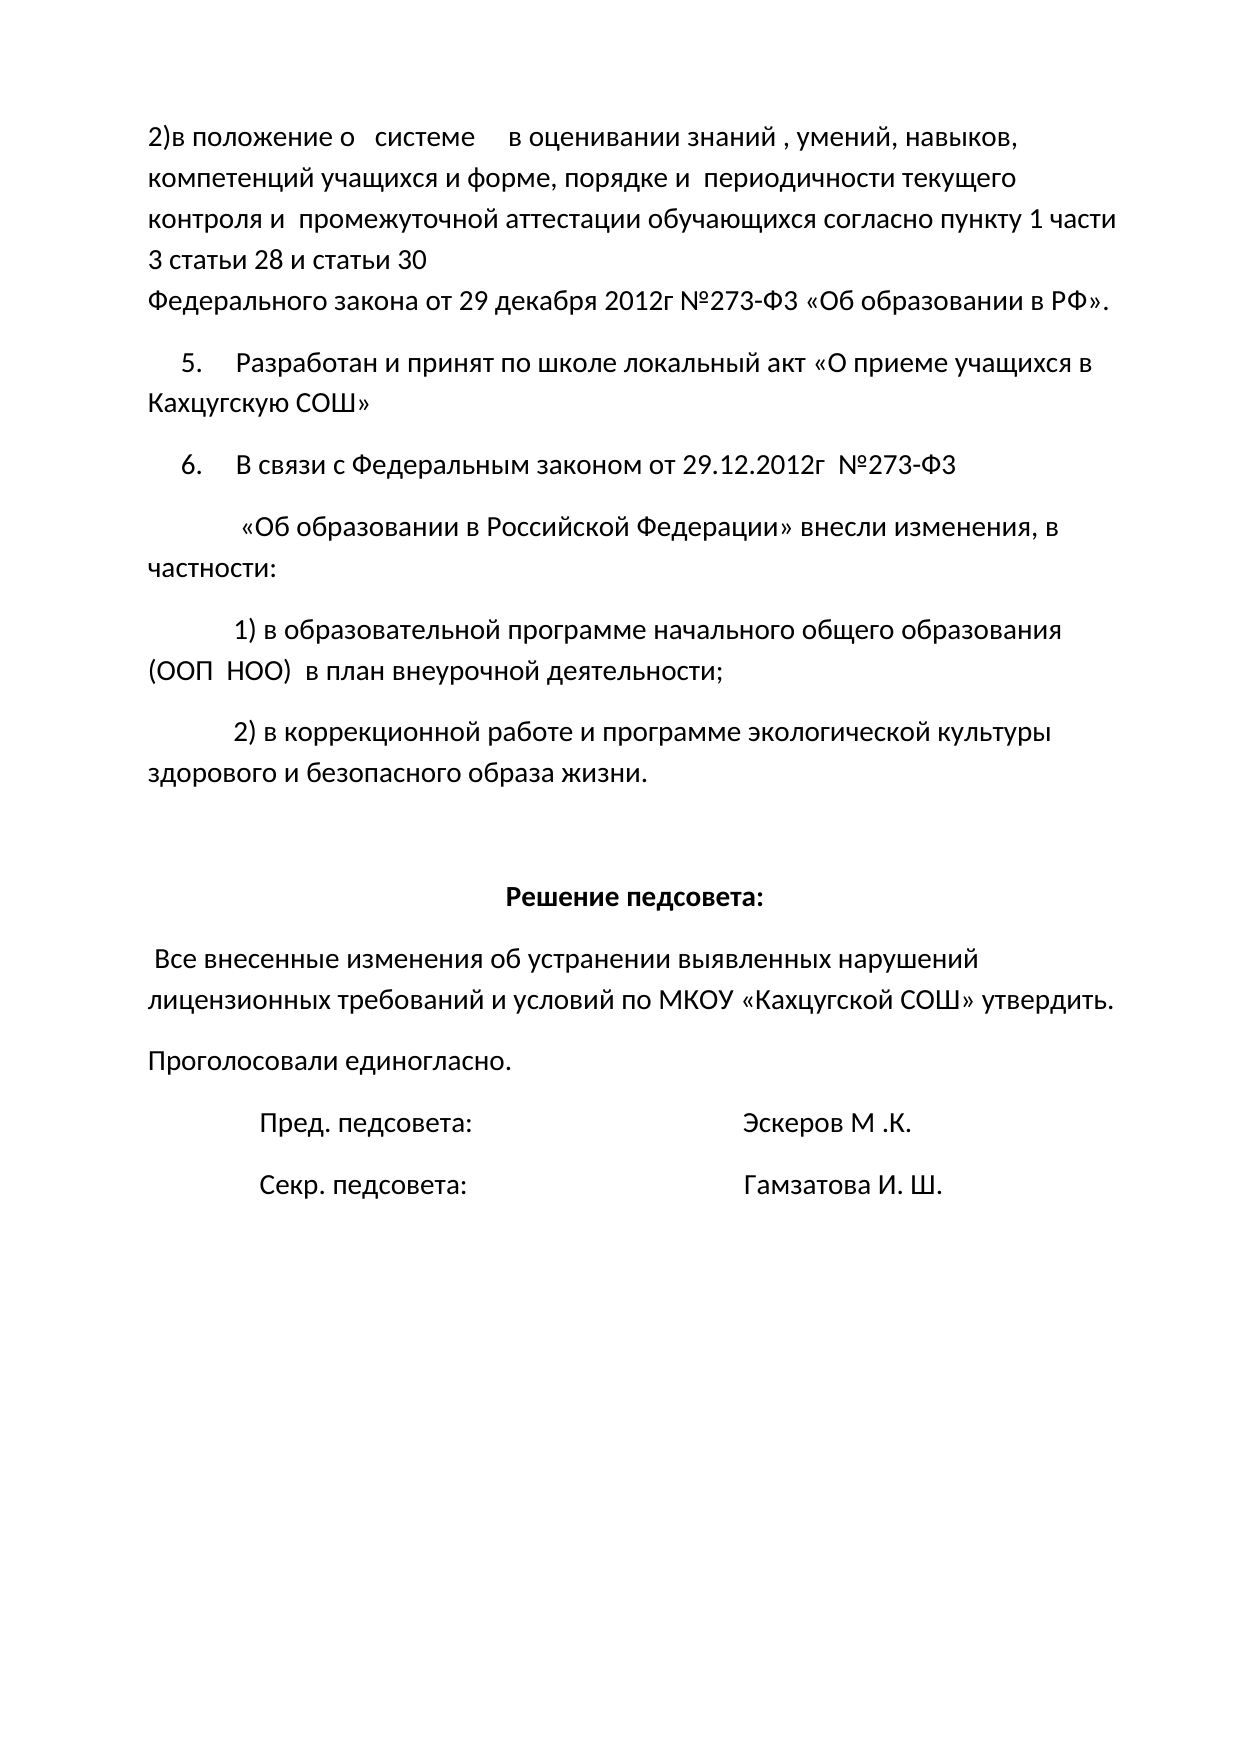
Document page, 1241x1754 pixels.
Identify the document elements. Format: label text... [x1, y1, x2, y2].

list 2)в положение о системе в оценивании знаний , умений, навыков, компетенций учащихся и форме, порядке и периодичности текущего контроля и промежуточной аттестации обучающихся согласно пункту 1 части 3 статьи 28 и статьи 30 [148, 118, 1122, 277]
text 1) в образовательной программе начального общего образования (ООП НОО) в план внеурочной деятельности; [148, 611, 1122, 687]
list Федерального закона от 29 декабря 2012г №273-Ф3 «Об образовании в РФ». [148, 282, 1122, 317]
text Все внесенные изменения об устранении выявленных нарушений лицензионных требований и условий по МКОУ «Кахцугской СОШ» утвердить. [148, 940, 1122, 1016]
text Пред. педсовета: Эскеров М .К. [148, 1104, 1122, 1140]
text 5. Разработан и принят по школе локальный акт «О приеме учащихся в Кахцугскую СОШ» [148, 344, 1122, 420]
text Проголосовали единогласно. [148, 1042, 1122, 1078]
text Решение педсовета: [148, 878, 1122, 914]
text Секр. педсовета: Гамзатова И. Ш. [148, 1166, 1122, 1202]
text 6. В связи с Федеральным законом от 29.12.2012г №273-Ф3 [148, 446, 1122, 482]
text 2) в коррекционной работе и программе экологической культуры здорового и безопасного образа жизни. [148, 713, 1122, 790]
text «Об образовании в Российской Федерации» внесли изменения, в частности: [148, 508, 1122, 585]
